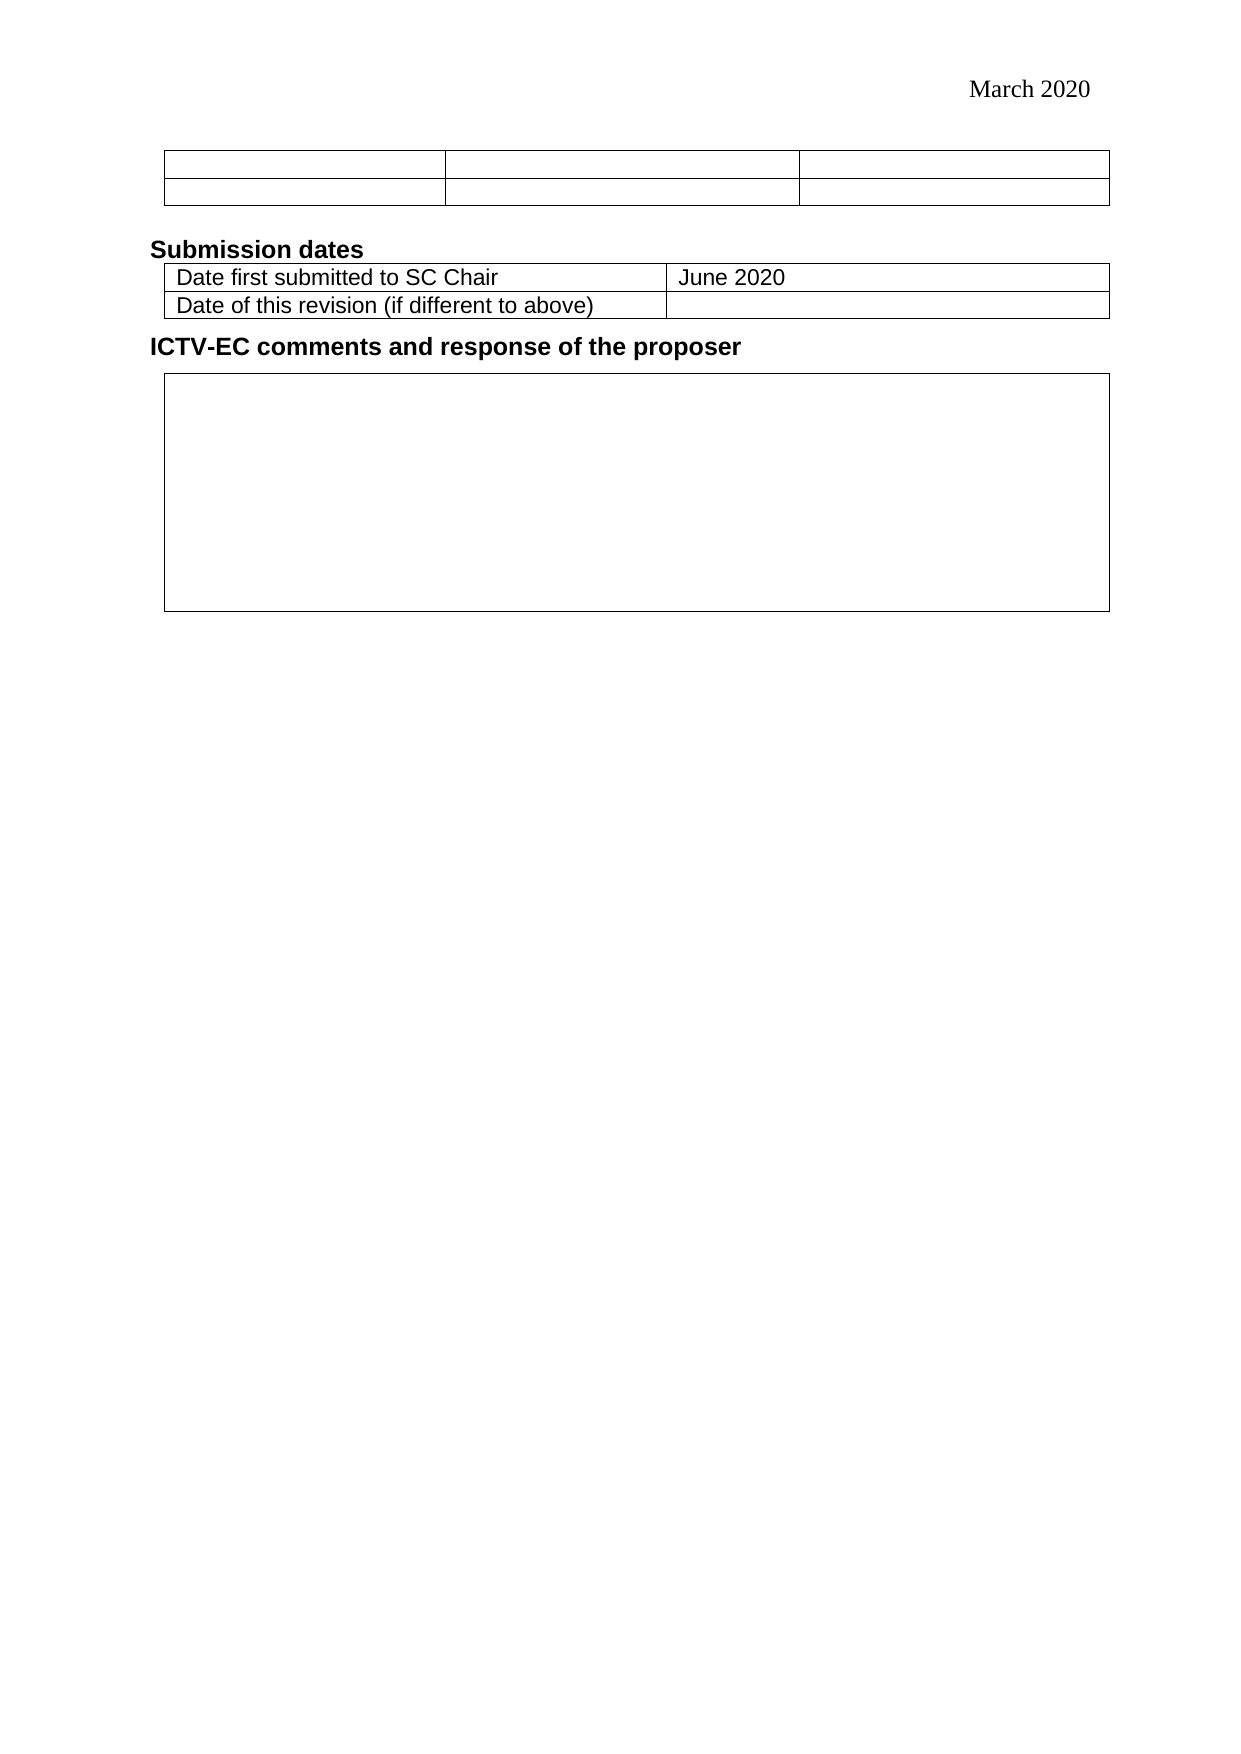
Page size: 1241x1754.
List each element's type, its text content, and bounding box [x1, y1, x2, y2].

text Submission dates [150, 234, 1090, 263]
table_cell [446, 151, 799, 177]
table_cell [667, 292, 1109, 318]
table_cell [446, 179, 799, 205]
table_header Date first submitted to SC Chair [165, 264, 666, 291]
table_header [165, 374, 1109, 611]
table_header June 2020 [667, 264, 1109, 291]
table_cell [800, 151, 1109, 177]
text ICTV-EC comments and response of the proposer [150, 332, 1090, 360]
table_cell [800, 179, 1109, 205]
table_cell [165, 179, 445, 205]
table_cell [165, 151, 445, 177]
table_cell Date of this revision (if different to above) [165, 292, 666, 318]
